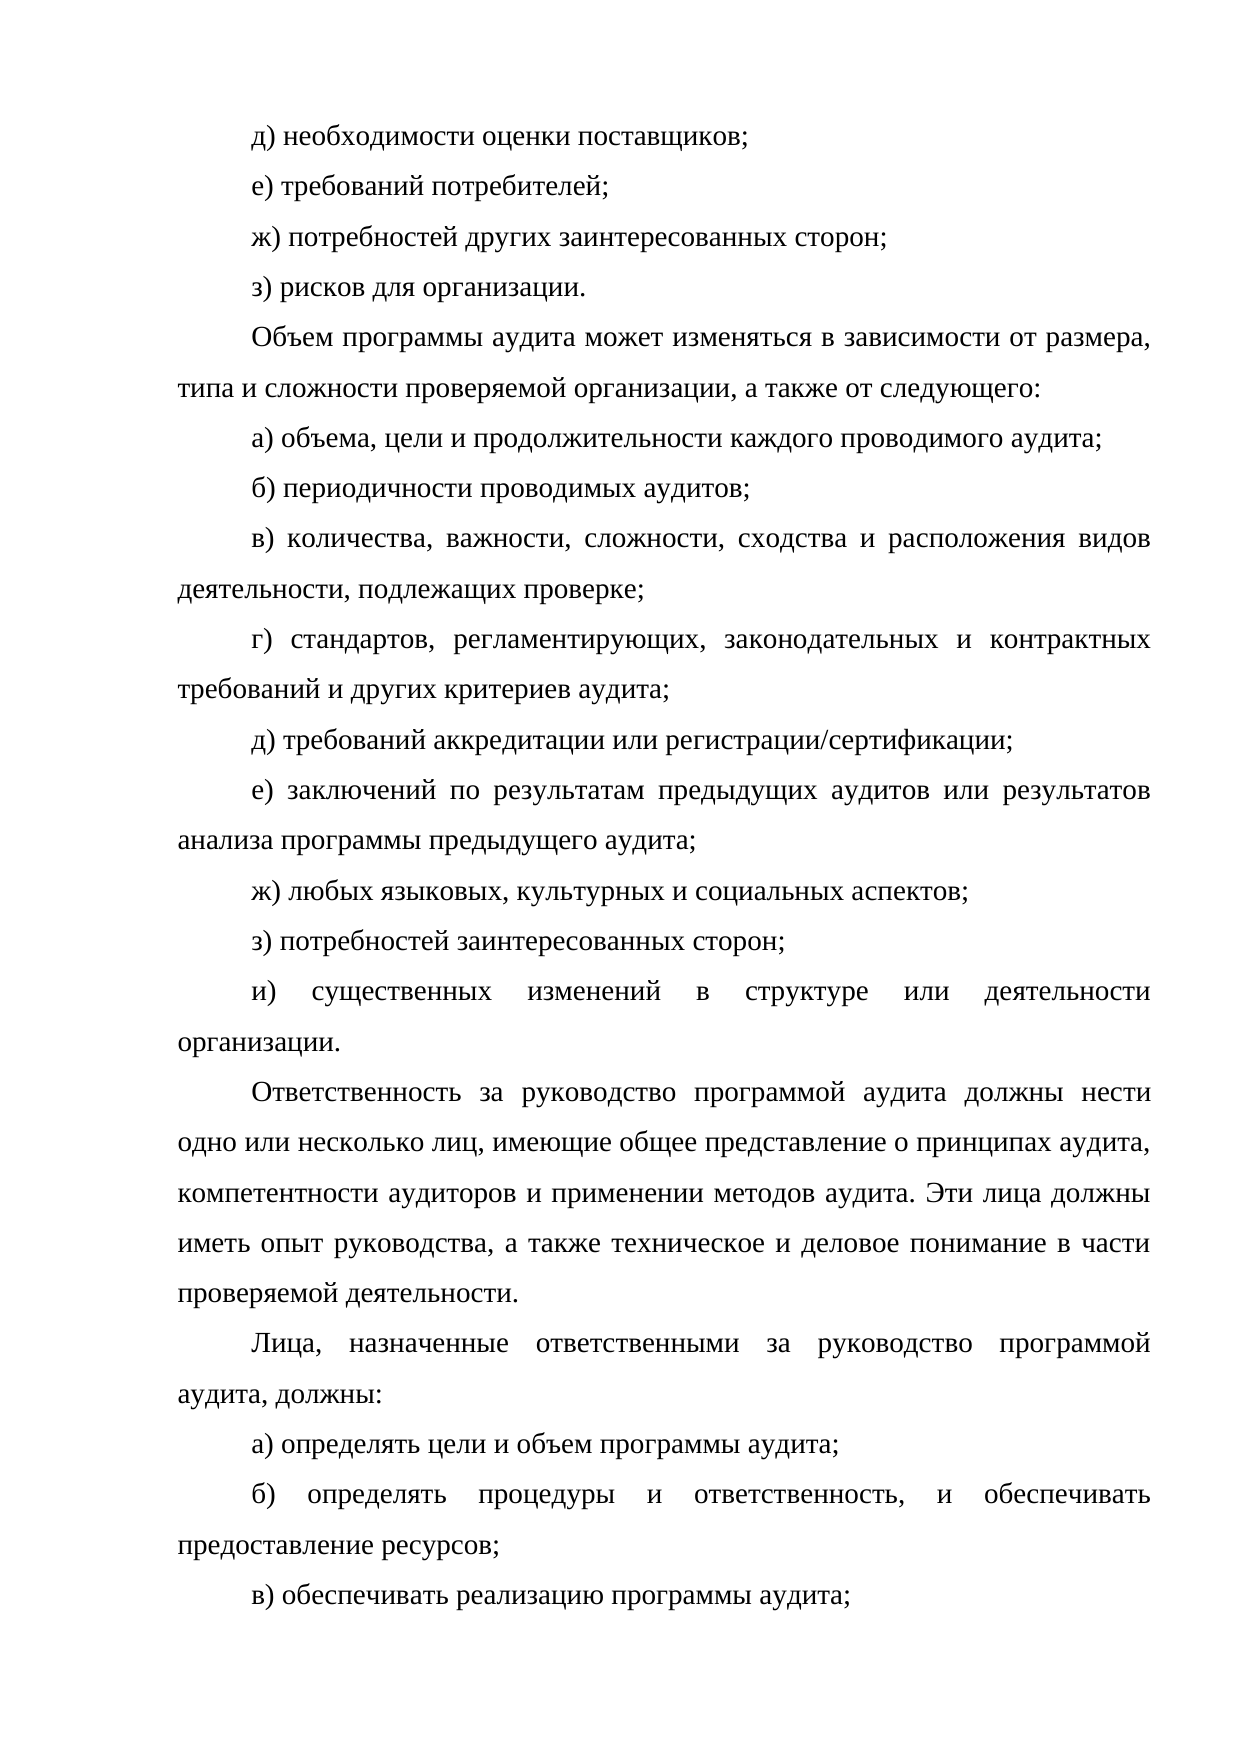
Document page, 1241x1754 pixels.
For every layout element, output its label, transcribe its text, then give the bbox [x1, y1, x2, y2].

text ж) любых языковых, культурных и социальных аспектов; [177, 873, 1152, 906]
text в) количества, важности, сложности, сходства и расположения видов деятельности, подлежащих проверке; [177, 521, 1152, 604]
text Ответственность за руководство программой аудита должны нести одно или несколько лиц, имеющие общее представление о принципах аудита, компетентности аудиторов и применении методов аудита. Эти лица должны иметь опыт руководства, а также техническое и деловое понимание в части проверяемой деятельности. [177, 1074, 1152, 1309]
text д) требований аккредитации или регистрации/сертификации; [177, 722, 1152, 755]
text г) стандартов, регламентирующих, законодательных и контрактных требований и других критериев аудита; [177, 621, 1152, 705]
text б) периодичности проводимых аудитов; [177, 470, 1152, 504]
text ж) потребностей других заинтересованных сторон; [177, 219, 1152, 252]
text з) рисков для организации. [177, 269, 1152, 303]
text е) заключений по результатам предыдущих аудитов или результатов анализа программы предыдущего аудита; [177, 772, 1152, 856]
text б) определять процедуры и ответственность, и обеспечивать предоставление ресурсов; [177, 1477, 1152, 1560]
text в) обеспечивать реализацию программы аудита; [177, 1577, 1152, 1611]
text Объем программы аудита может изменяться в зависимости от размера, типа и сложности проверяемой организации, а также от следующего: [177, 319, 1152, 403]
text и) существенных изменений в структуре или деятельности организации. [177, 973, 1152, 1057]
text а) объема, цели и продолжительности каждого проводимого аудита; [177, 420, 1152, 453]
text е) требований потребителей; [177, 168, 1152, 202]
text з) потребностей заинтересованных сторон; [177, 923, 1152, 957]
text а) определять цели и объем программы аудита; [177, 1426, 1152, 1460]
text д) необходимости оценки поставщиков; [177, 118, 1152, 152]
text Лица, назначенные ответственными за руководство программой аудита, должны: [177, 1326, 1152, 1409]
